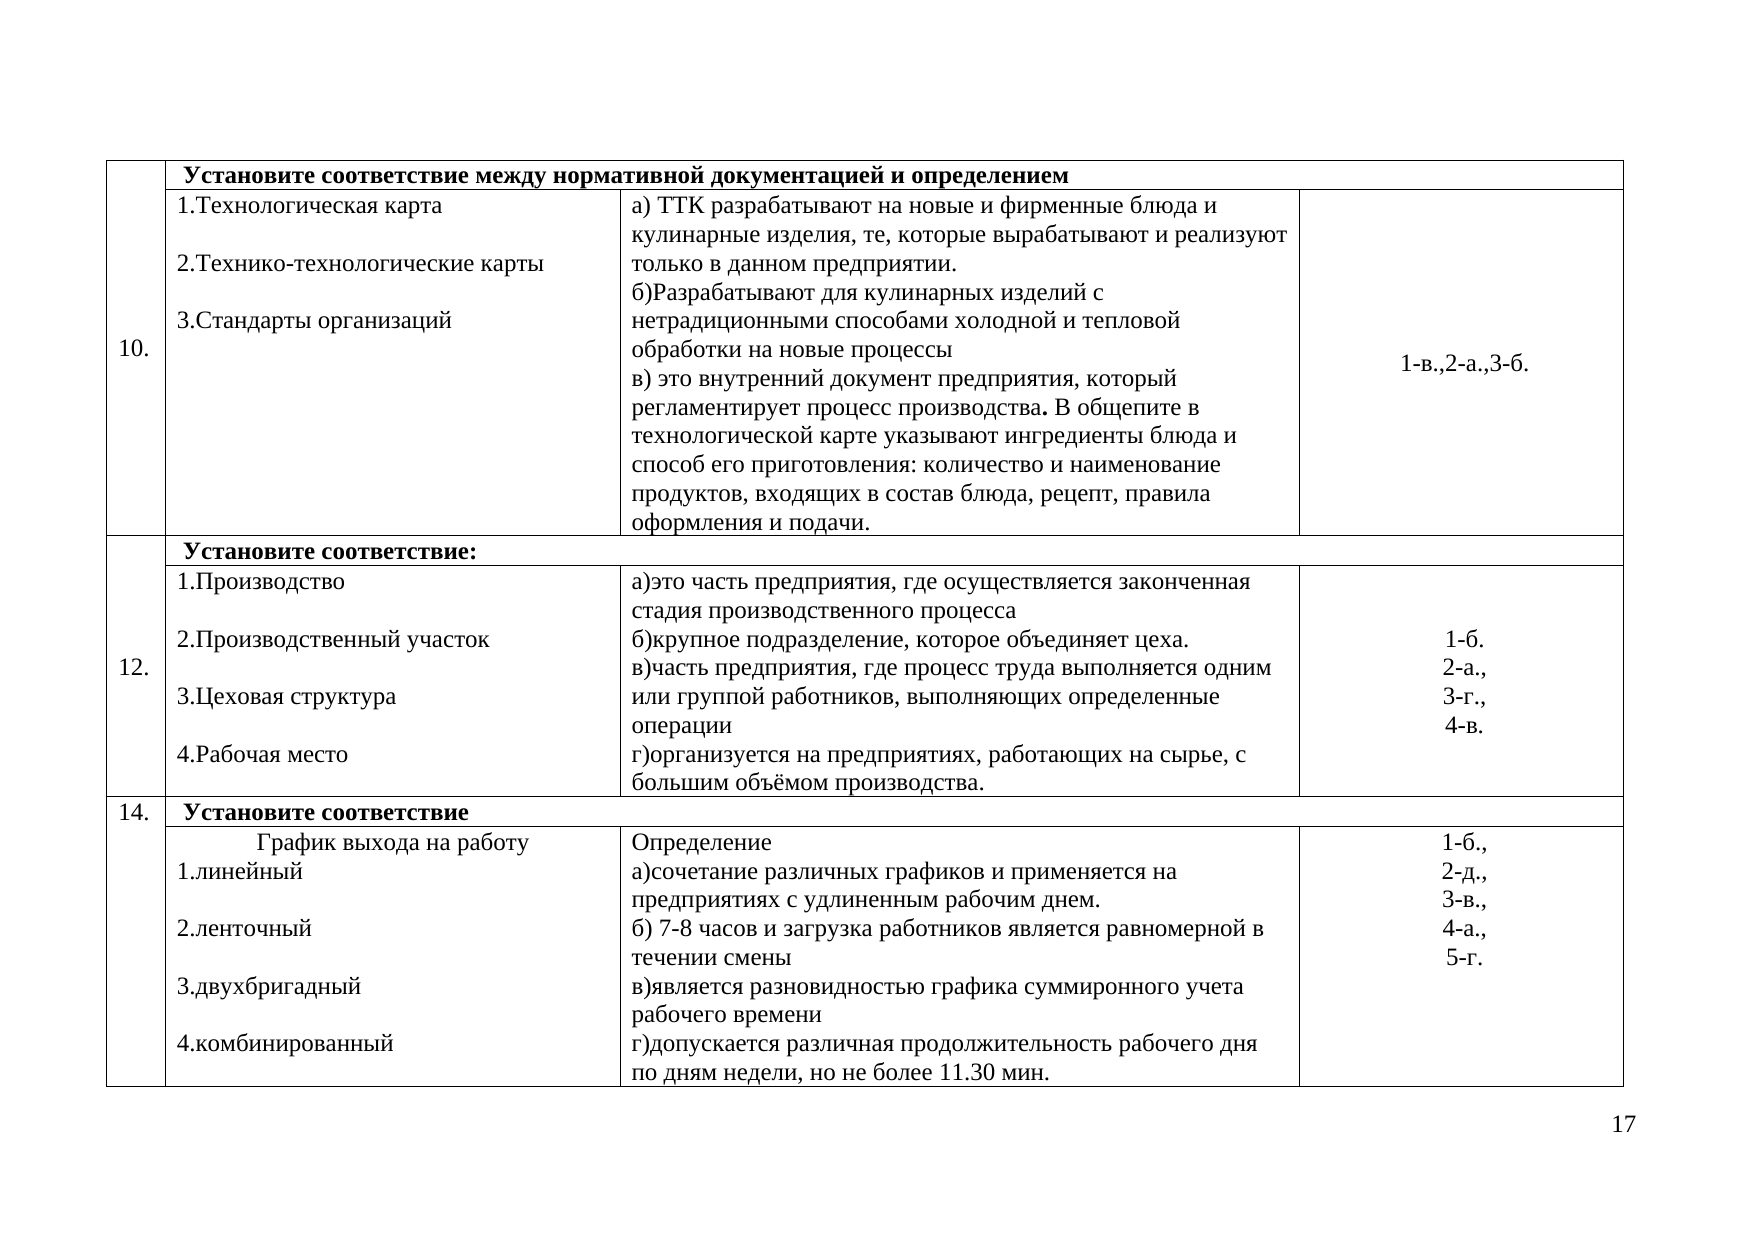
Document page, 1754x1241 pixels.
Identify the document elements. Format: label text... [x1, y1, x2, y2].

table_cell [1300, 827, 1623, 1086]
table_cell а)это часть предприятия, где осуществляется законченная стадия производственного процесса б)крупное подразделение, которое объединяет цеха. в)часть предприятия, где процесс труда выполняется одним или группой работников, выполняющих определенные операции г)организуется на предприятиях, работающих на сырье, с большим объёмом производства. [621, 566, 1299, 796]
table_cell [621, 827, 1299, 1086]
table_cell Установите соответствие: [166, 536, 1623, 565]
table_cell 1-б. 2-а., 3-г., 4-в. [1300, 566, 1623, 796]
table_cell Установите соответствие [166, 797, 1623, 826]
table_cell 1-в.,2-а.,3-б. [1300, 190, 1623, 535]
table_cell Установите соответствие между нормативной документацией и определением [166, 161, 1623, 189]
table_cell [107, 797, 165, 1086]
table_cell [166, 827, 620, 1086]
table_cell [107, 161, 165, 535]
table_cell 1.Технологическая карта 2.Технико-технологические карты 3.Стандарты организаций [166, 190, 620, 535]
table_cell 1.Производство 2.Производственный участок 3.Цеховая структура 4.Рабочая место [166, 566, 620, 796]
table_cell [107, 536, 165, 796]
table_cell а) ТТК разрабатывают на новые и фирменные блюда и кулинарные изделия, те, которые вырабатывают и реализуют только в данном предприятии. б)Разрабатывают для кулинарных изделий с нетрадиционными способами холодной и тепловой обработки на новые процессы в) это внутренний документ предприятия, который регламентирует процесс производства. В общепите в технологической карте указывают ингредиенты блюда и способ его приготовления: количество и наименование продуктов, входящих в состав блюда, рецепт, правила оформления и подачи. [621, 190, 1299, 535]
